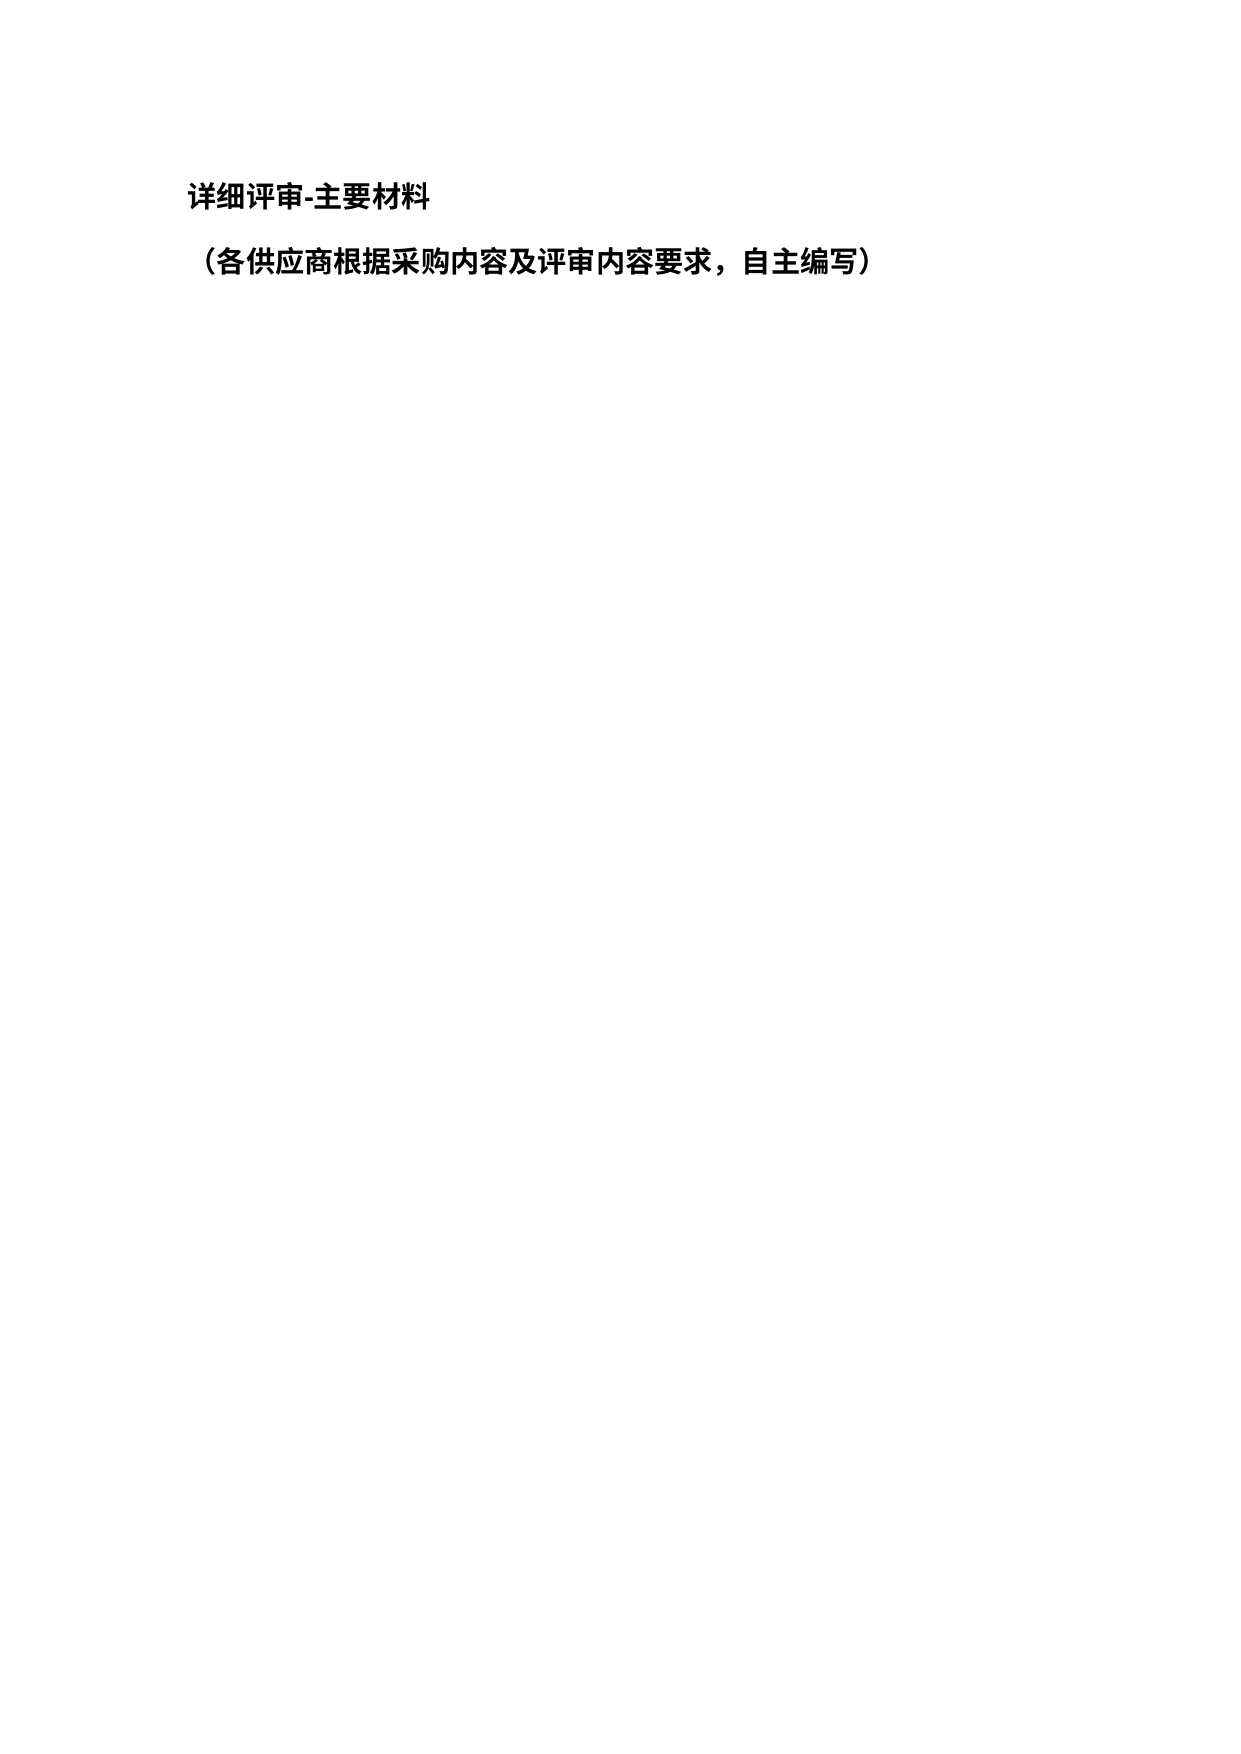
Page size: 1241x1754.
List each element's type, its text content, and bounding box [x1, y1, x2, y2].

text （各供应商根据采购内容及评审内容要求，自主编写） [187, 227, 1053, 292]
text 详细评审-主要材料 [187, 162, 1053, 227]
